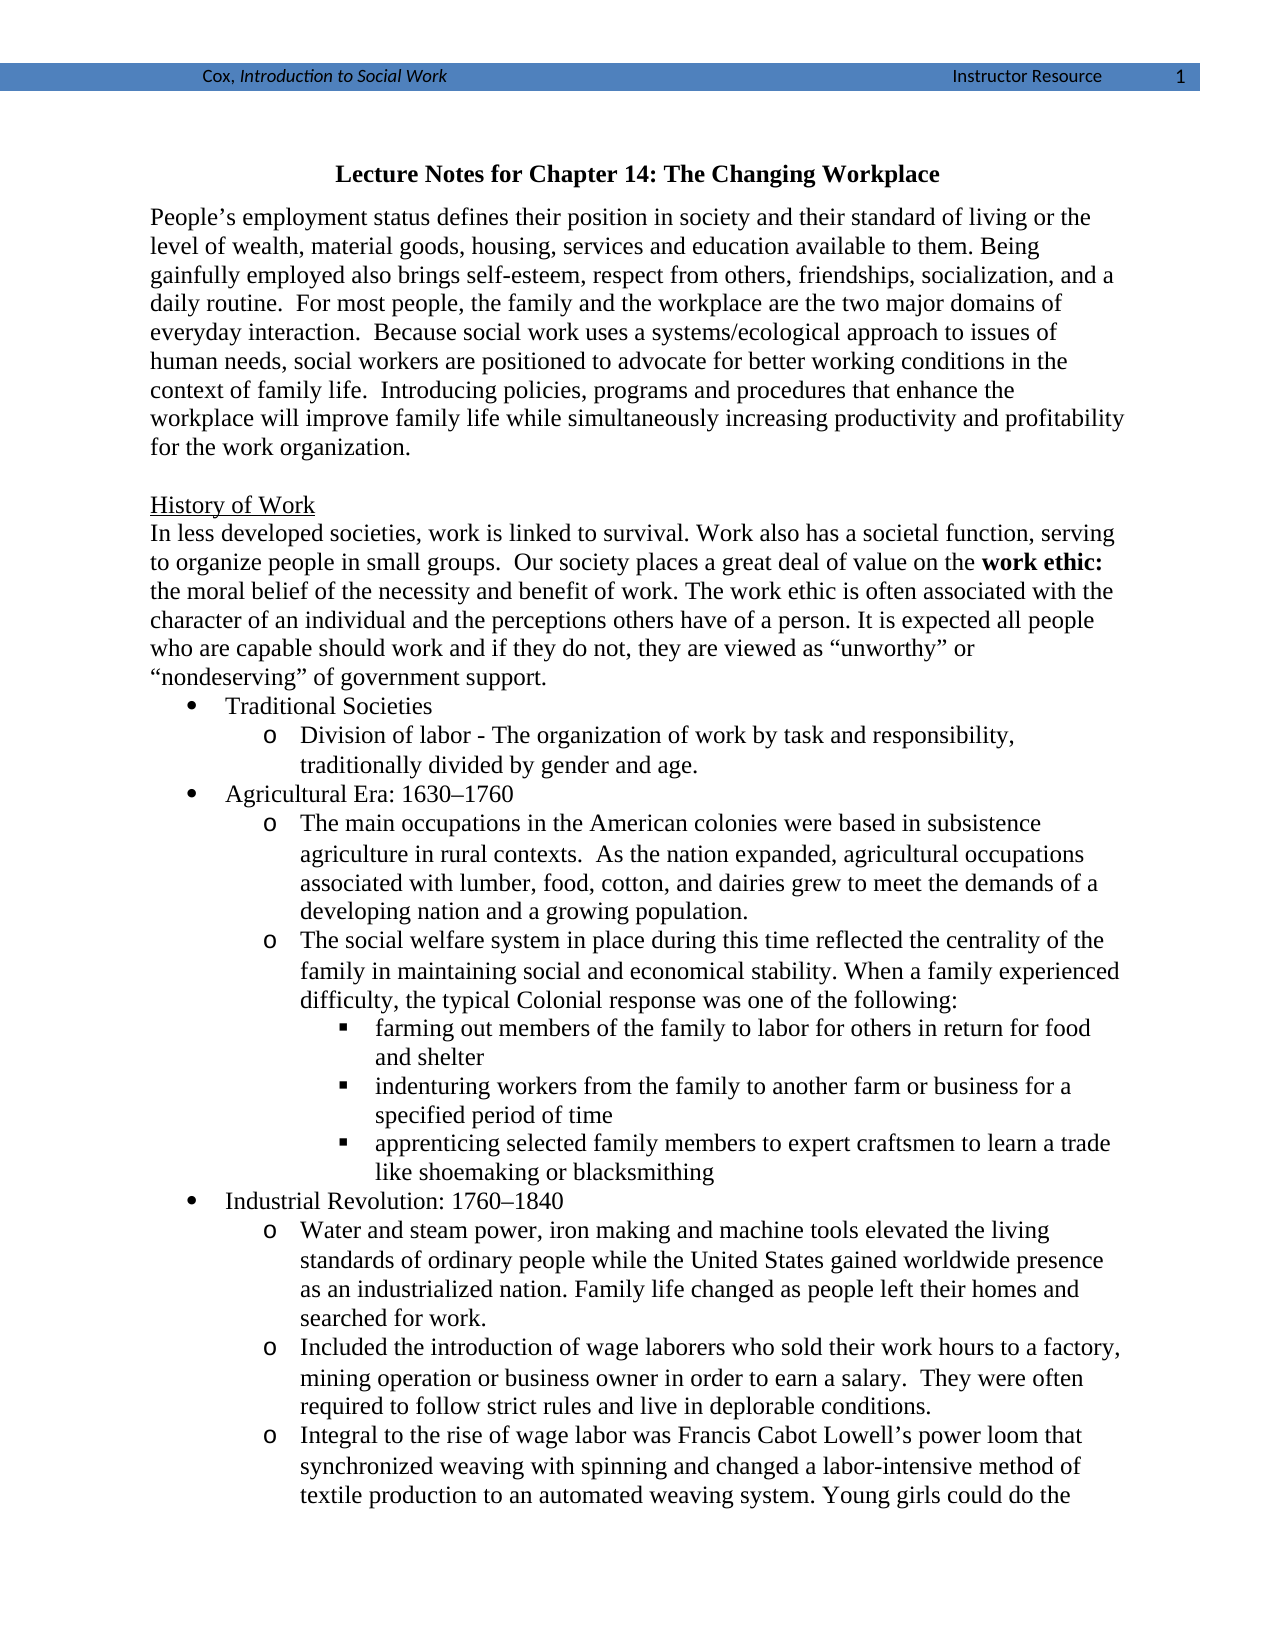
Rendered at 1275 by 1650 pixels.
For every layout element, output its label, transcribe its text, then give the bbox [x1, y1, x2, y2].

list The main occupations in the American colonies were based in subsistence agriculture in rural contexts. As the nation expanded, agricultural occupations associated with lumber, food, cotton, and dairies grew to meet the demands of a developing nation and a growing population. [262, 808, 1125, 925]
text History of Work [150, 490, 1125, 518]
list The social welfare system in place during this time reflected the centrality of the family in maintaining social and economical stability. When a family experienced difficulty, the typical Colonial response was one of the following: [262, 925, 1125, 1013]
list Agricultural Era: 1630–1760 [187, 779, 1125, 808]
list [262, 1420, 1125, 1508]
list Industrial Revolution: 1760–1840 [187, 1186, 1125, 1215]
list apprenticing selected family members to expert craftsmen to learn a trade like shoemaking or blacksmithing [337, 1128, 1125, 1186]
list Division of labor - The organization of work by task and responsibility, traditionally divided by gender and age. [262, 720, 1125, 779]
list Included the introduction of wage laborers who sold their work hours to a factory, mining operation or business owner in order to earn a salary. They were often required to follow strict rules and live in deplorable conditions. [262, 1332, 1125, 1420]
text In less developed societies, work is linked to survival. Work also has a societal function, serving to organize people in small groups. Our society places a great deal of value on the work ethic: the moral belief of the necessity and benefit of work. The work ethic is often associated with the character of an individual and the perceptions others have of a person. It is expected all people who are capable should work and if they do not, they are viewed as “unworthy” or “nondeserving” of government support. [150, 518, 1125, 691]
text People’s employment status defines their position in society and their standard of living or the level of wealth, material goods, housing, services and education available to them. Being gainfully employed also brings self-esteem, respect from others, friendships, socialization, and a daily routine. For most people, the family and the workplace are the two major domains of everyday interaction. Because social work uses a systems/ecological approach to issues of human needs, social workers are positioned to advocate for better working conditions in the context of family life. Introducing policies, programs and procedures that enhance the workplace will improve family life while simultaneously increasing productivity and profitability for the work organization. [150, 202, 1125, 461]
list indenturing workers from the family to another farm or business for a specified period of time [337, 1071, 1125, 1128]
list farming out members of the family to labor for others in return for food and shelter [337, 1013, 1125, 1071]
list Traditional Societies [187, 691, 1125, 720]
text Lecture Notes for Chapter 14: The Changing Workplace [150, 159, 1125, 188]
list Water and steam power, iron making and machine tools elevated the living standards of ordinary people while the United States gained worldwide presence as an industrialized nation. Family life changed as people left their homes and searched for work. [262, 1215, 1125, 1332]
